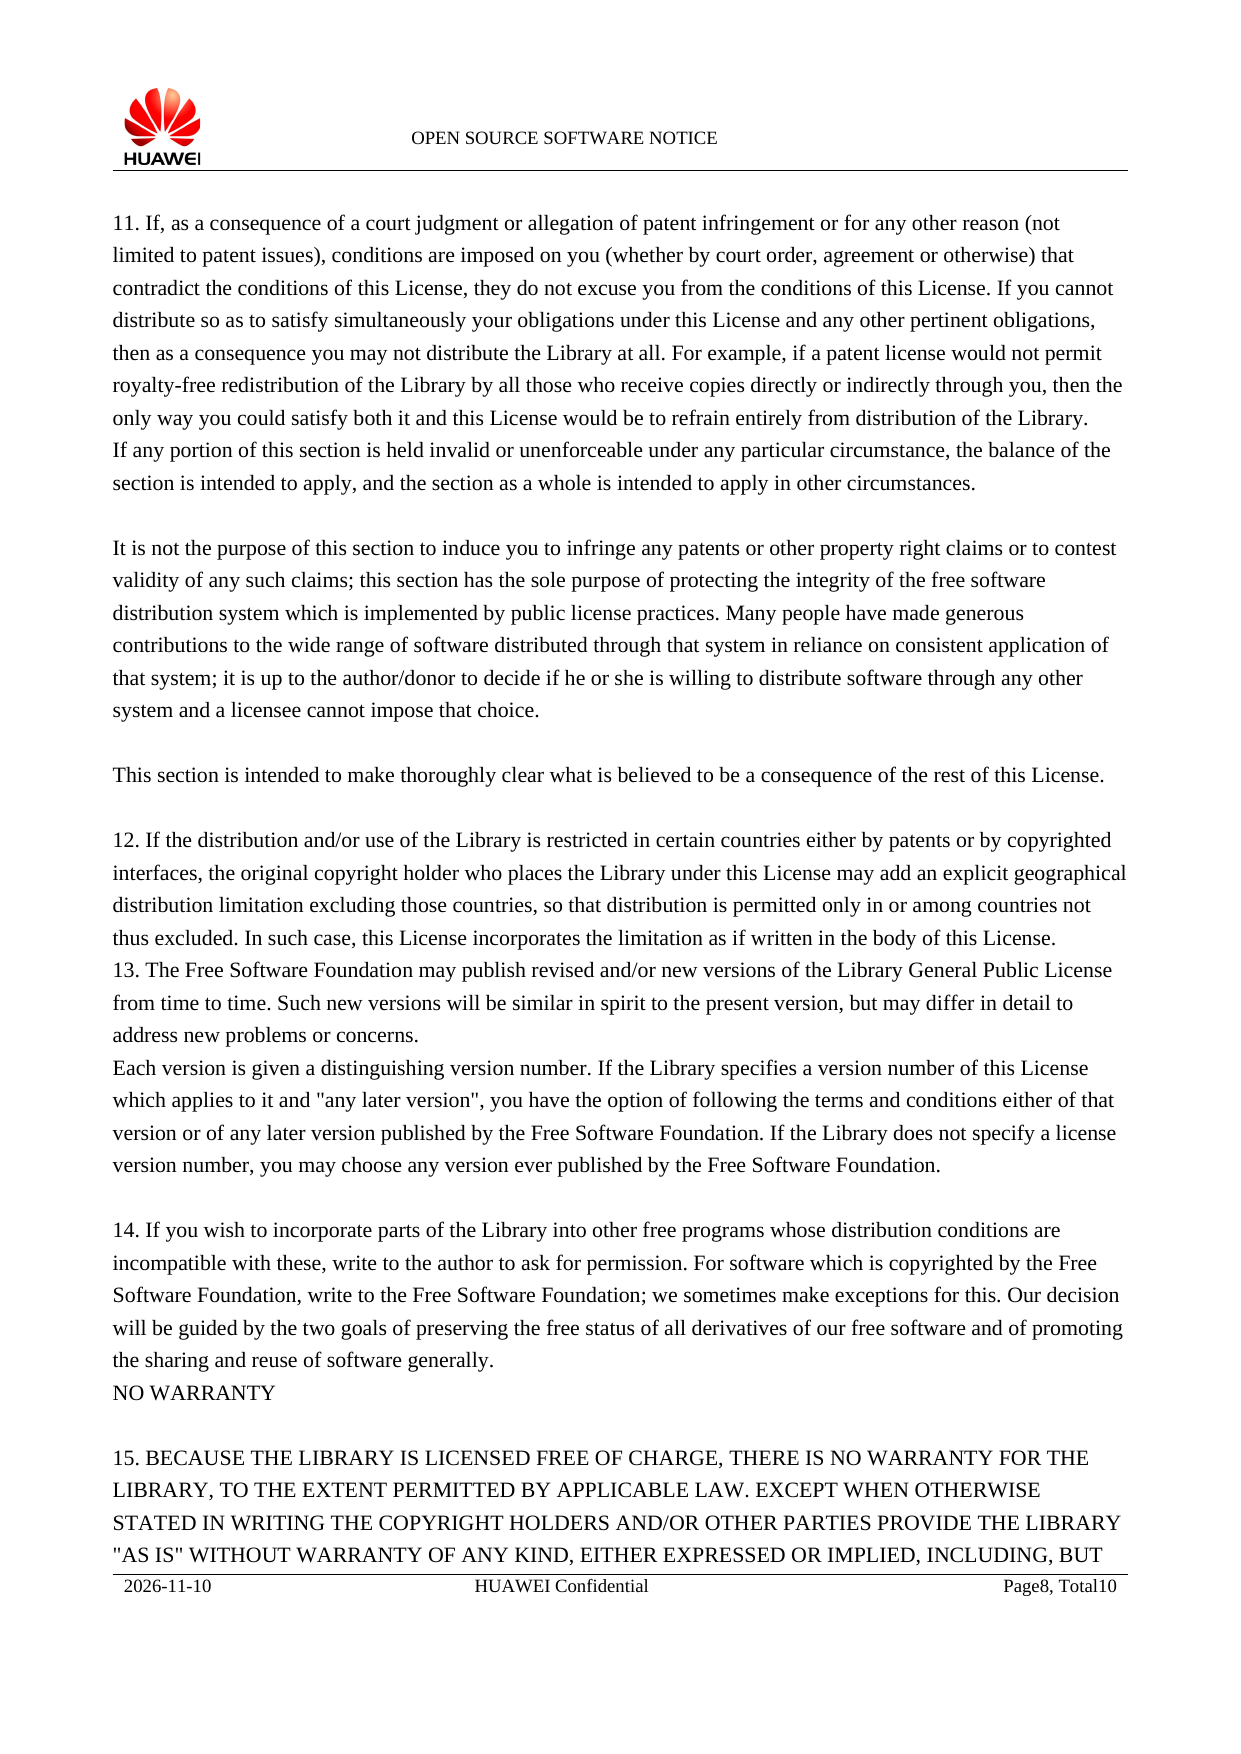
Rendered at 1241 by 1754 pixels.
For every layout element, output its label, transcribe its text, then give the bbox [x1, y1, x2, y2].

picture [124, 88, 201, 165]
